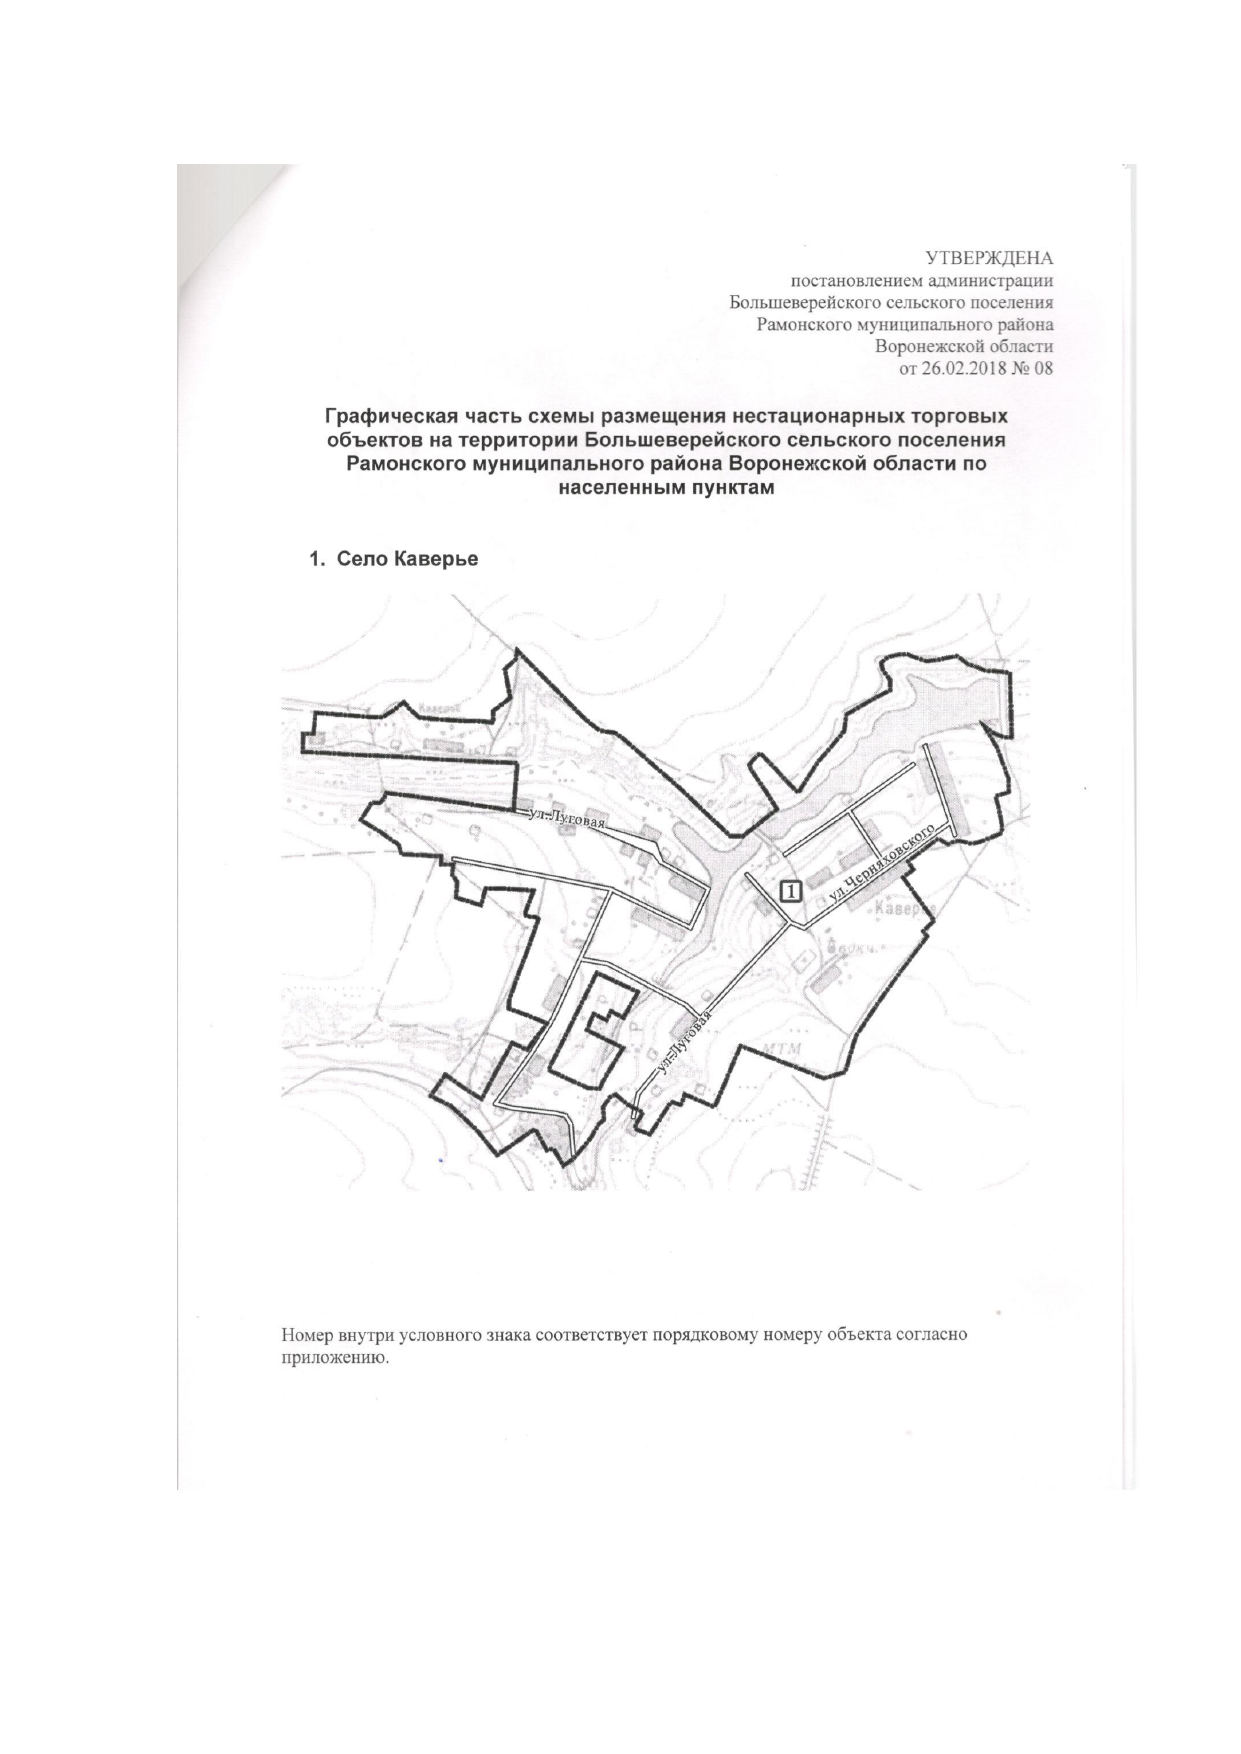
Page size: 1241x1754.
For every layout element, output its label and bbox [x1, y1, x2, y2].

picture [177, 164, 1151, 1504]
